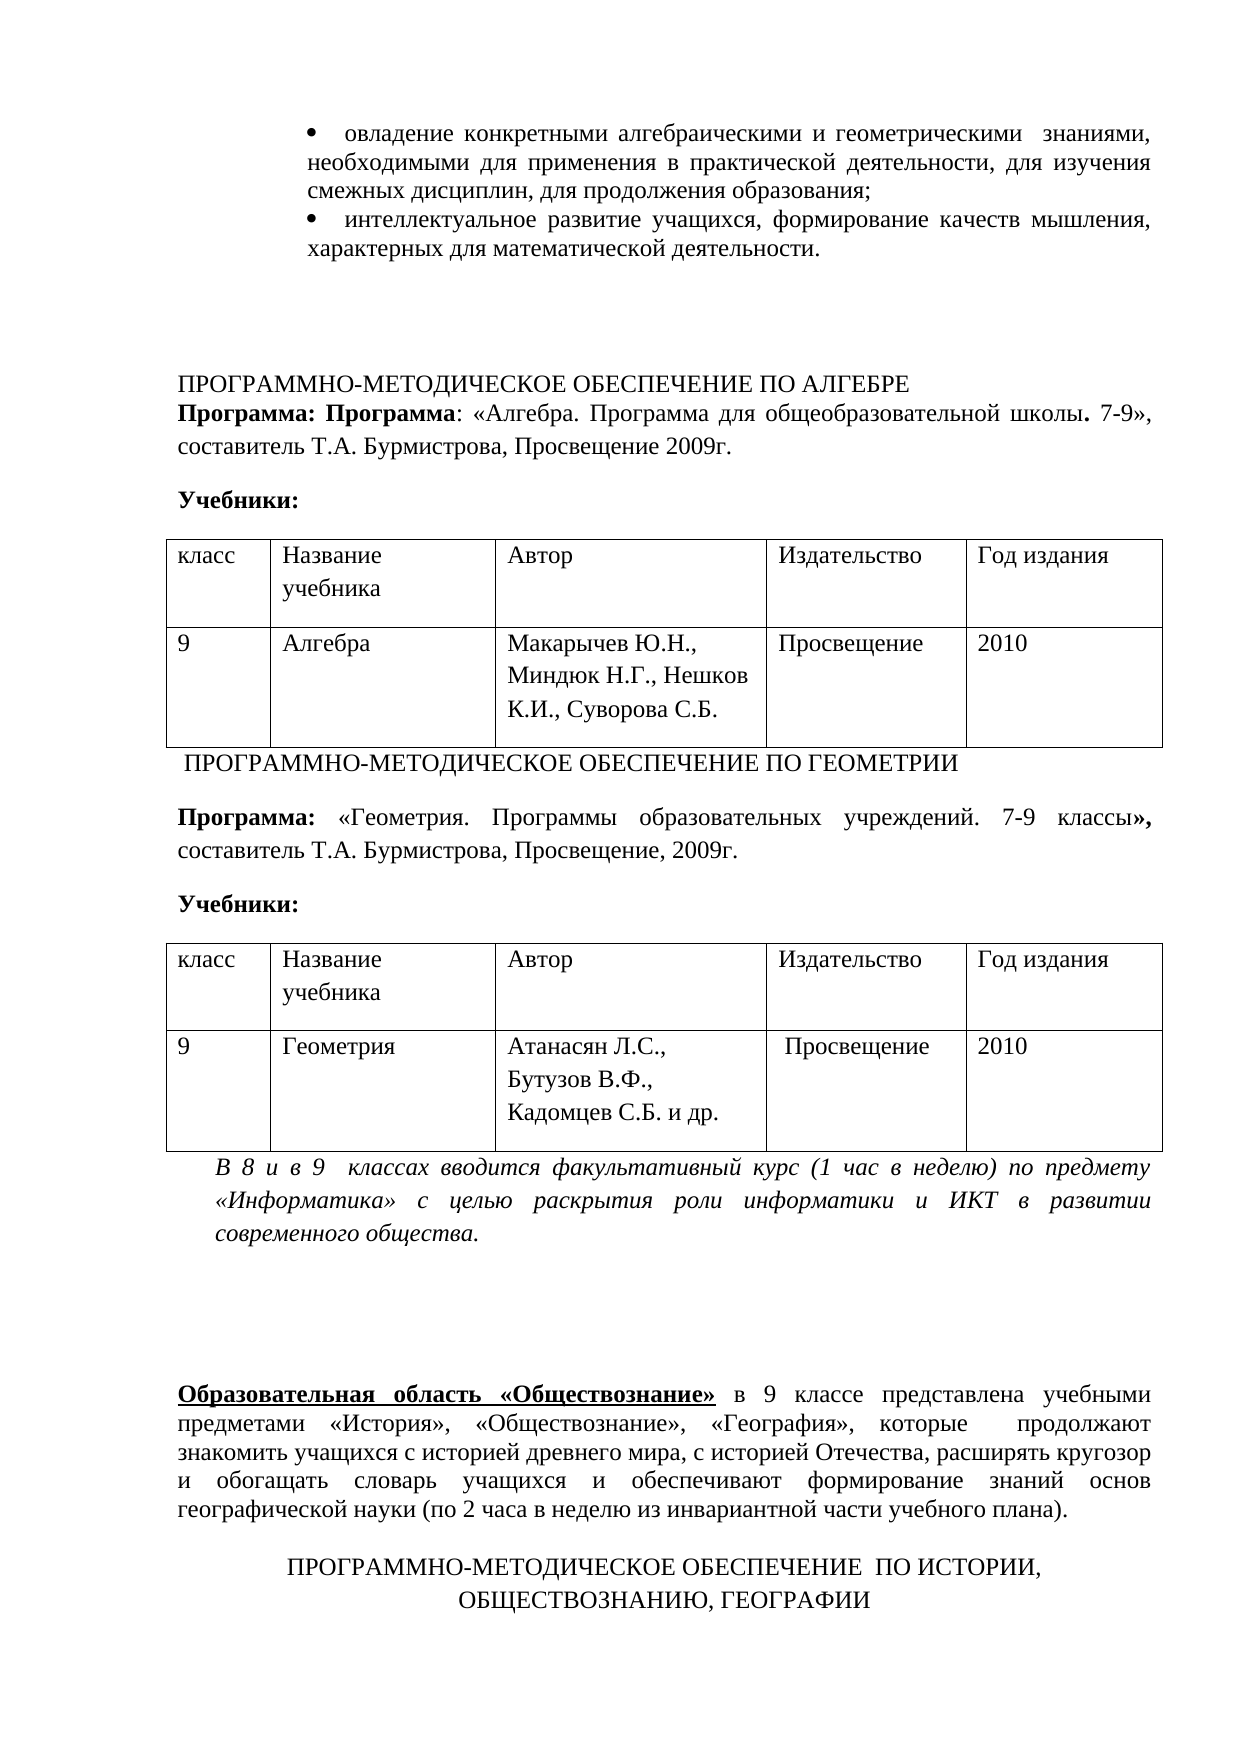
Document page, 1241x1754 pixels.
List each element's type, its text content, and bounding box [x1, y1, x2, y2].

table_header Издательство [767, 540, 966, 627]
table_cell Атанасян Л.С., Бутузов В.Ф., Кадомцев С.Б. и др. [496, 1031, 766, 1151]
table_cell Макарычев Ю.Н., Миндюк Н.Г., Нешков К.И., Суворова С.Б. [496, 628, 766, 747]
table_header Автор [496, 540, 766, 627]
table_header класс [167, 540, 270, 627]
table_header класс [167, 944, 270, 1030]
table_header Название учебника [271, 540, 495, 627]
table_cell Алгебра [271, 628, 495, 747]
text Программа: Программа: «Алгебра. Программа для общеобразовательной школы. 7-9», составитель Т.А. Бурмистрова, Просвещение 2009г. [177, 398, 1152, 460]
list интеллектуальное развитие учащихся, формирование качеств мышления, характерных для математической деятельности. [307, 204, 1152, 262]
table_header Год издания [967, 540, 1162, 627]
table_cell 9 [167, 1031, 270, 1151]
title Образовательная область «Обществознание» в 9 классе представлена учебными предметами «История», «Обществознание», «География», которые продолжают знакомить учащихся с историей древнего мира, с историей Отечества, расширять кругозор и обогащать словарь учащихся и обеспечивают формирование знаний основ географической науки (по 2 часа в неделю из инвариантной части учебного плана). [177, 1379, 1152, 1523]
table_header Название учебника [271, 944, 495, 1030]
text Учебники: [177, 889, 1152, 918]
text ПРОГРАММНО-МЕТОДИЧЕСКОЕ ОБЕСПЕЧЕНИЕ ПО ГЕОМЕТРИИ [177, 748, 1152, 777]
text Учебники: [177, 485, 1152, 514]
table_header Издательство [767, 944, 966, 1030]
text В 8 и в 9 классах вводится факультативный курс (1 час в неделю) по предмету «Информатика» с целью раскрытия роли информатики и ИКТ в развитии современного общества. [215, 1152, 1152, 1247]
table_cell 9 [167, 628, 270, 747]
table_cell Геометрия [271, 1031, 495, 1151]
title ПРОГРАММНО-МЕТОДИЧЕСКОЕ ОБЕСПЕЧЕНИЕ ПО АЛГЕБРЕ [177, 369, 1152, 398]
table_cell Просвещение [767, 1031, 966, 1151]
table_header Год издания [967, 944, 1162, 1030]
list овладение конкретными алгебраическими и геометрическими знаниями, необходимыми для применения в практической деятельности, для изучения смежных дисциплин, для продолжения образования; [307, 118, 1152, 204]
table_cell Просвещение [767, 628, 966, 747]
text ПРОГРАММНО-МЕТОДИЧЕСКОЕ ОБЕСПЕЧЕНИЕ ПО ИСТОРИИ, ОБЩЕСТВОЗНАНИЮ, ГЕОГРАФИИ [177, 1552, 1152, 1614]
table_cell 2010 [967, 628, 1162, 747]
table_header Автор [496, 944, 766, 1030]
table_cell 2010 [967, 1031, 1162, 1151]
text Программа: «Геометрия. Программы образовательных учреждений. 7-9 классы», составитель Т.А. Бурмистрова, Просвещение, 2009г. [177, 802, 1152, 864]
